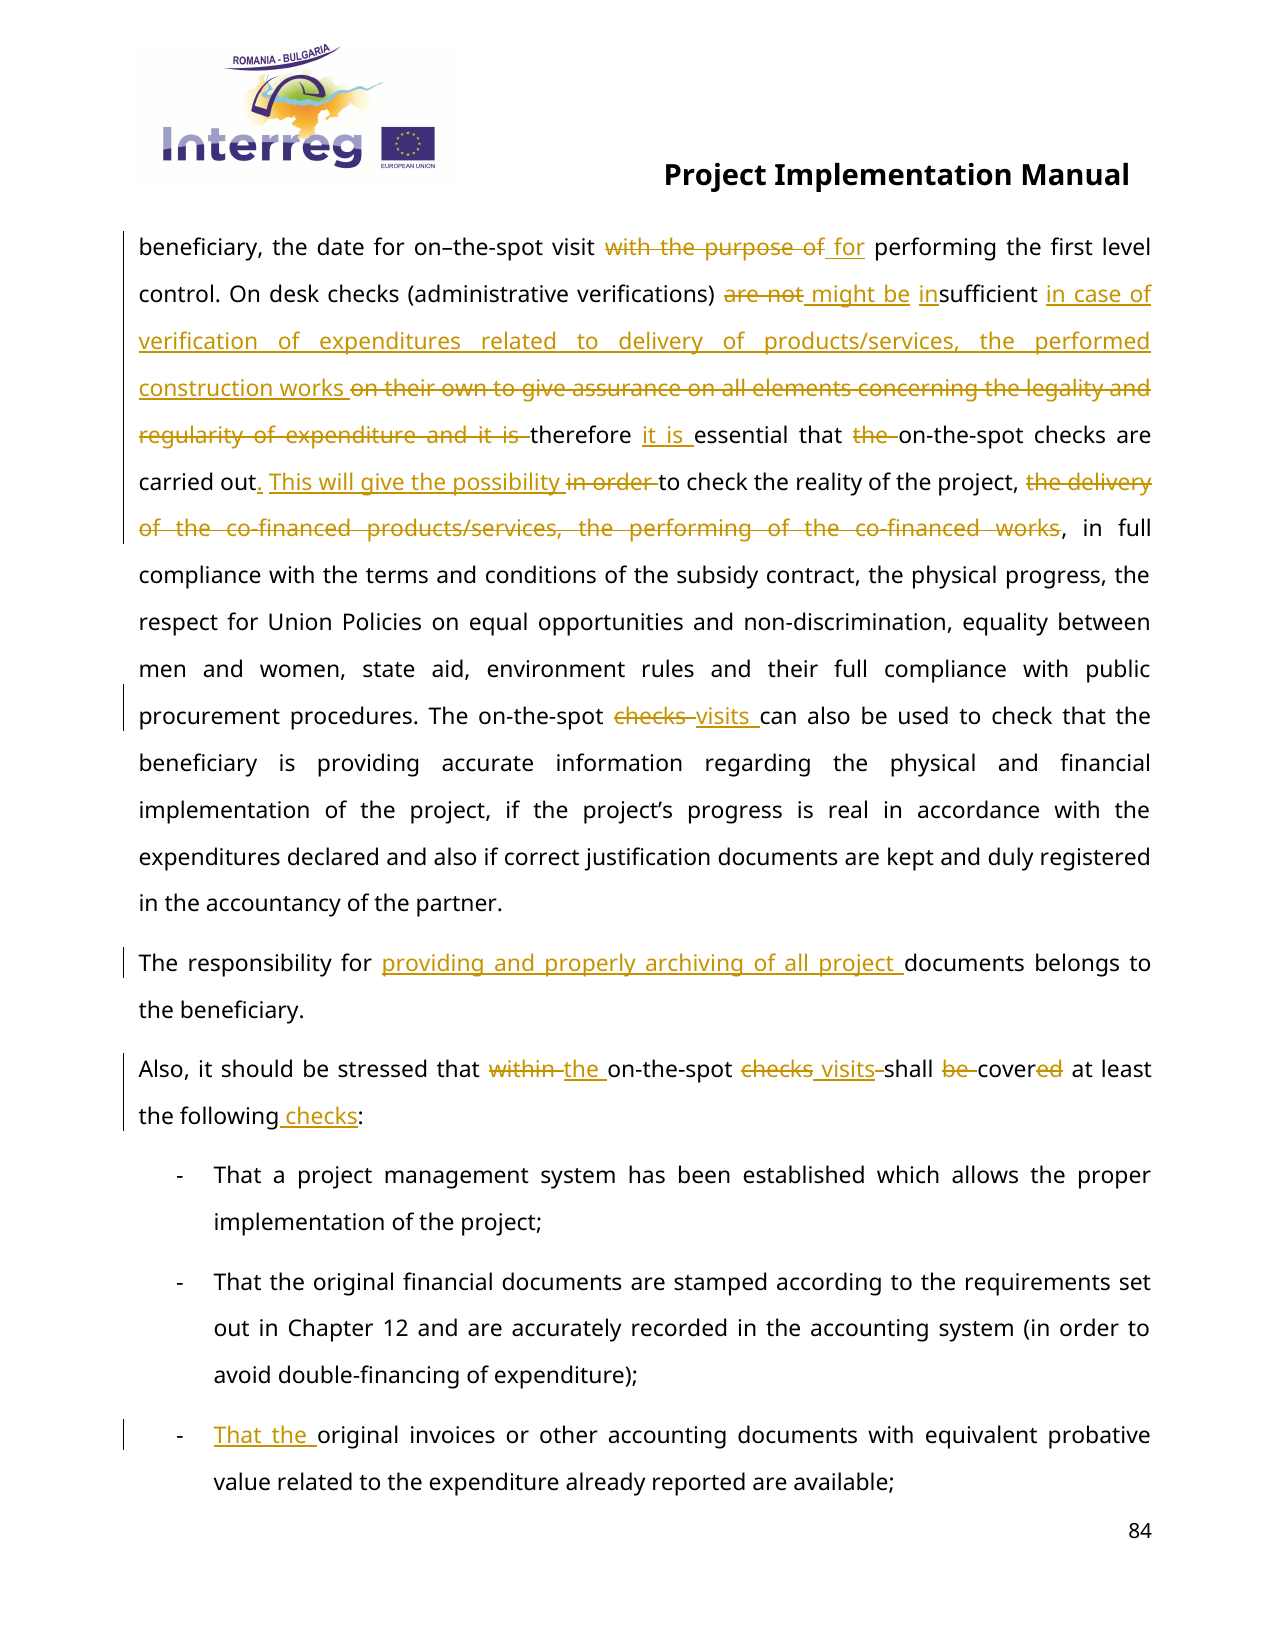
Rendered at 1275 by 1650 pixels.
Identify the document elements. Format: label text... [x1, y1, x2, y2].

list original invoices or other accounting documents with equivalent probative value related to the expenditure already reported are available; [176, 1418, 1152, 1497]
text Also, it should be stressed that on-the-spot shall cover at least the following: [138, 1053, 1152, 1131]
list That the original financial documents are stamped according to the requirements set out in Chapter 12 and are accurately recorded in the accounting system (in order to avoid double-financing of expenditure); [176, 1265, 1152, 1390]
text The responsibility for documents belongs to the beneficiary. [138, 947, 1152, 1025]
picture [138, 44, 461, 185]
list That a project management system has been established which allows the proper implementation of the project; [176, 1159, 1152, 1237]
